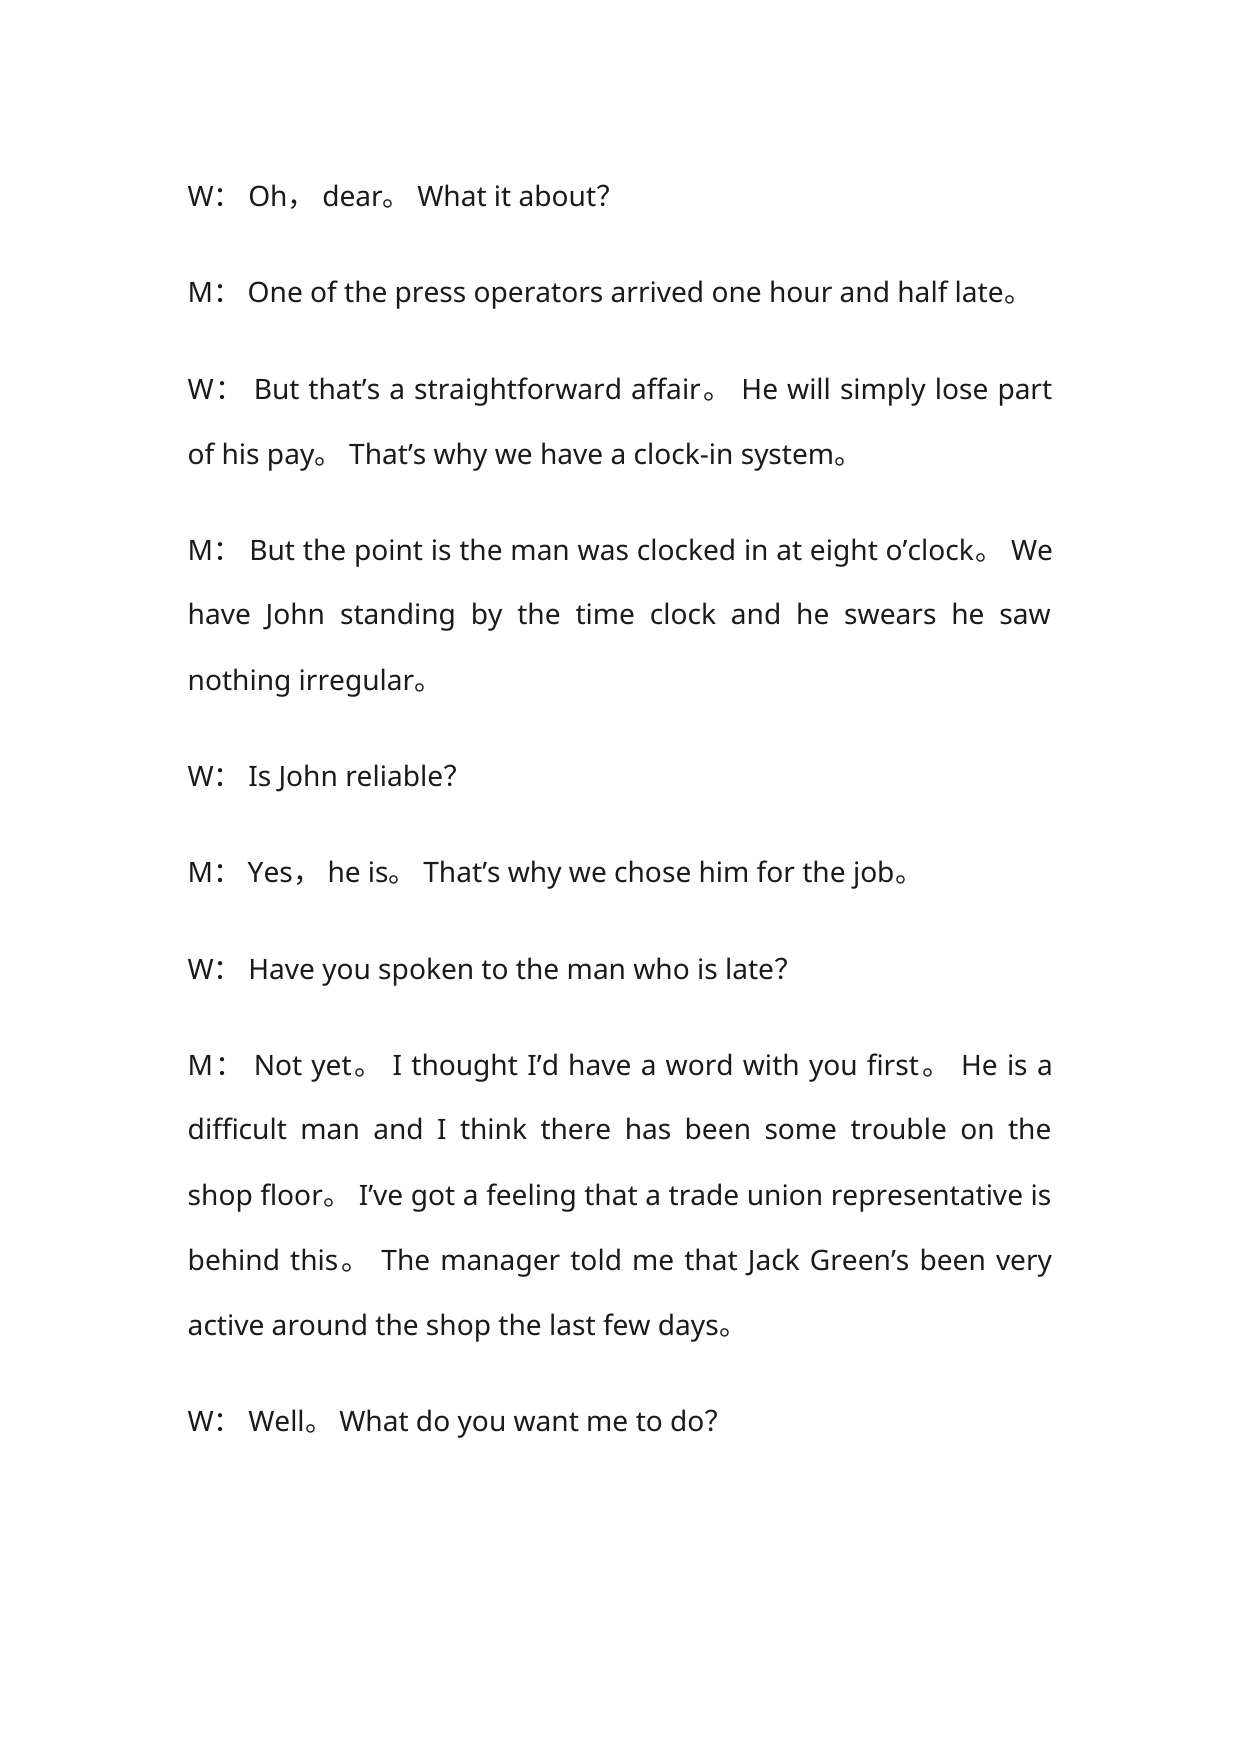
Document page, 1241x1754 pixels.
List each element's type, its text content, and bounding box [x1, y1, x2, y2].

text M： But the point is the man was clocked in at eight o’clock。 We have John standing by the time clock and he swears he saw nothing irregular。 [187, 516, 1053, 711]
text M： Not yet。 I thought I’d have a word with you first。 He is a difficult man and I think there has been some trouble on the shop floor。 I’ve got a feeling that a trade union representative is behind this。 The manager told me that Jack Green’s been very active around the shop the last few days。 [187, 1031, 1053, 1356]
text W： Well。 What do you want me to do？ [187, 1387, 1053, 1452]
text M： One of the press operators arrived one hour and half late。 [187, 258, 1053, 323]
text W： Oh， dear。 What it about？ [187, 162, 1053, 227]
text M： Yes， he is。 That’s why we chose him for the job。 [187, 838, 1053, 903]
text W： Have you spoken to the man who is late？ [187, 934, 1053, 999]
text W： But that’s a straightforward affair。 He will simply lose part of his pay。 That’s why we have a clock-in system。 [187, 354, 1053, 484]
text W： Is John reliable？ [187, 742, 1053, 807]
